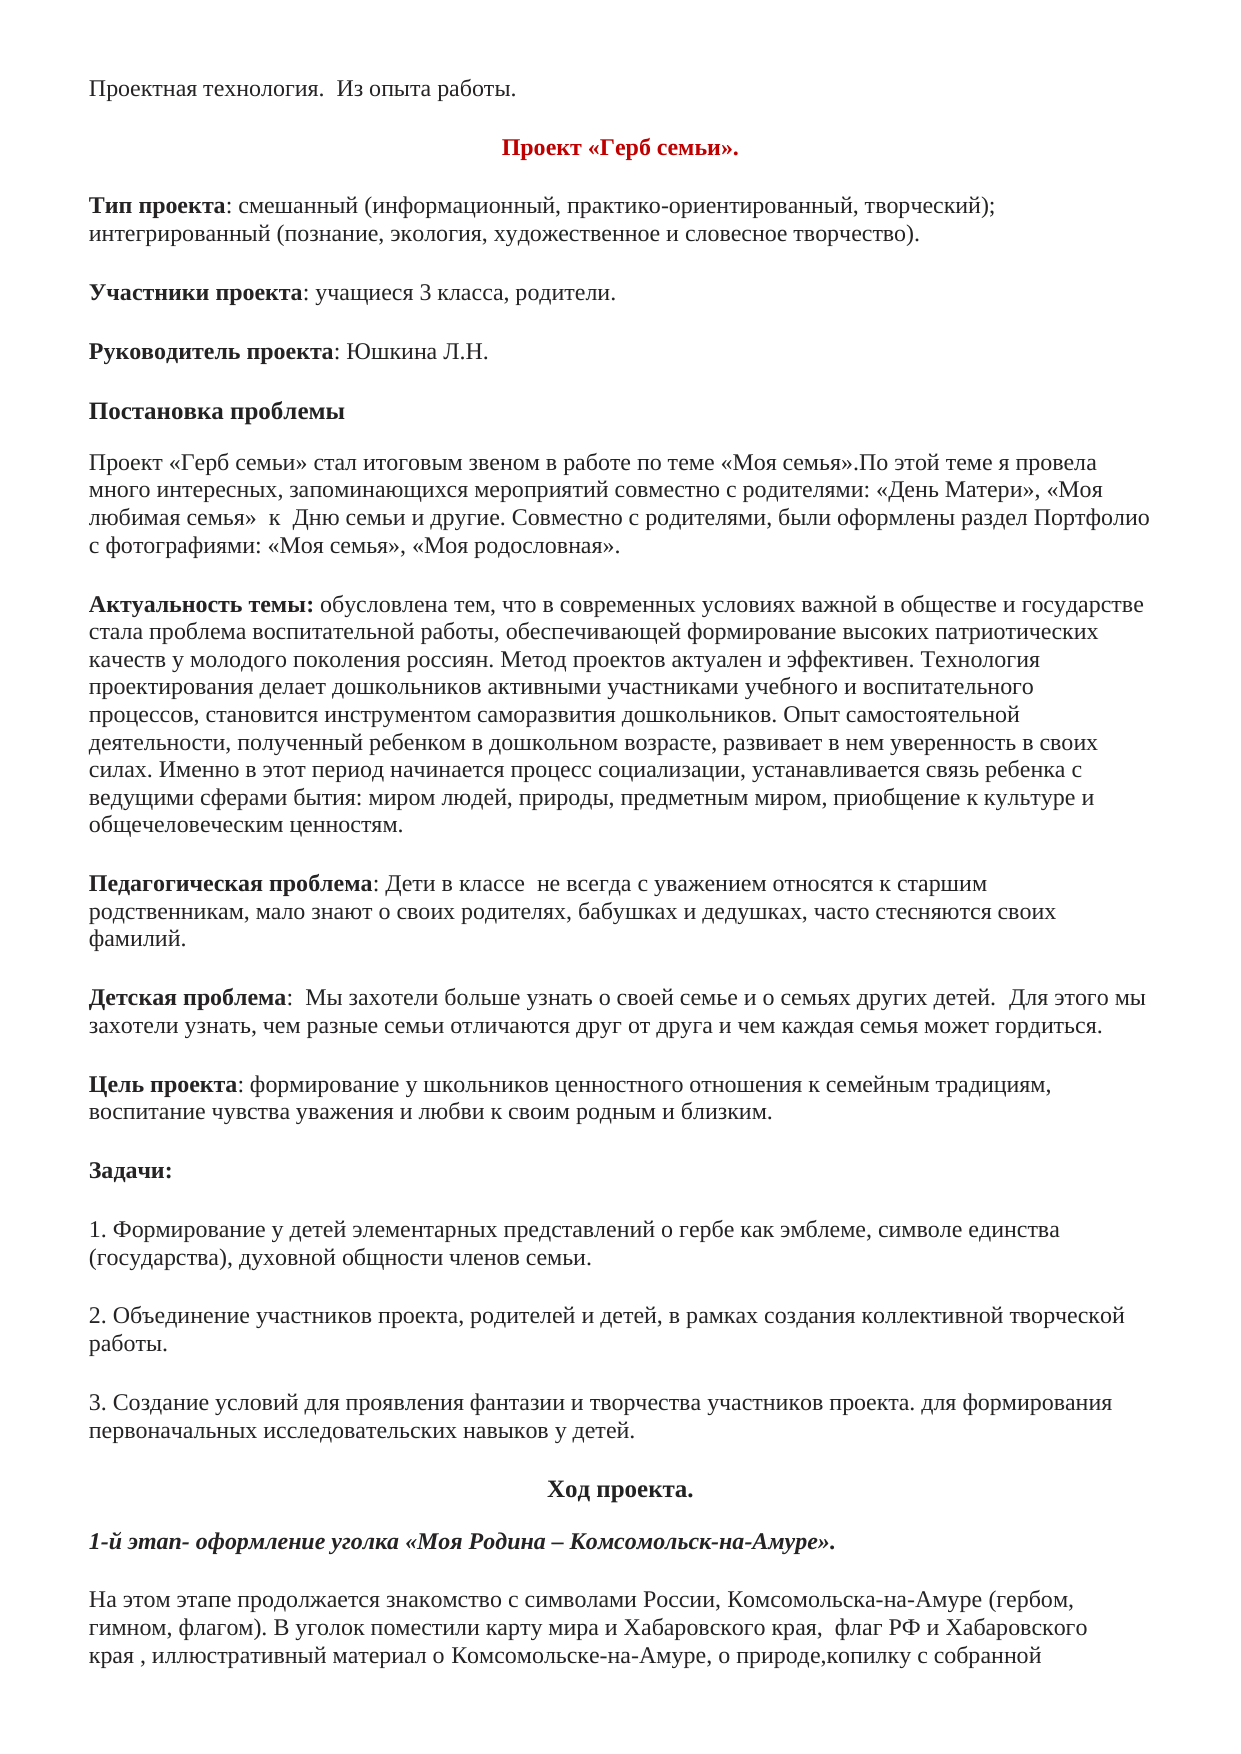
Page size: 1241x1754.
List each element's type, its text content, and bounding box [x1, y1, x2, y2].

text 3. Создание условий для проявления фантазии и творчества участников проекта. для формирования первоначальных исследовательских навыков у детей. [89, 1388, 1152, 1443]
text 1-й этап- оформление уголка «Моя Родина – Комсомольск-на-Амуре». [89, 1527, 1152, 1554]
text Детская проблема: Мы захотели больше узнать о своей семье и о семьях других детей. Для этого мы захотели узнать, чем разные семьи отличаются друг от друга и чем каждая семья может гордиться. [89, 983, 1152, 1038]
text Проектная технология. Из опыта работы. [89, 74, 1152, 101]
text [89, 1586, 1152, 1668]
text Руководитель проекта: Юшкина Л.Н. [89, 337, 1152, 364]
text 1. Формирование у детей элементарных представлений о гербе как эмблеме, символе единства (государства), духовной общности членов семьи. [89, 1215, 1152, 1270]
text Ход проекта. [89, 1474, 1152, 1503]
text Участники проекта: учащиеся 3 класса, родители. [89, 278, 1152, 306]
text Проект «Герб семьи» стал итоговым звеном в работе по теме «Моя семья».По этой теме я провела много интересных, запоминающихся мероприятий совместно с родителями: «День Матери», «Моя любимая семья» к Дню семьи и другие. Совместно с родителями, были оформлены раздел Портфолио с фотографиями: «Моя семья», «Моя родословная». [89, 448, 1152, 558]
text Тип проекта: смешанный (информационный, практико-ориентированный, творческий); интегрированный (познание, экология, художественное и словесное творчество). [89, 192, 1152, 247]
text Задачи: [89, 1156, 1152, 1184]
text Актуальность темы: обусловлена тем, что в современных условиях важной в обществе и государстве стала проблема воспитательной работы, обеспечивающей формирование высоких патриотических качеств у молодого поколения россиян. Метод проектов актуален и эффективен. Технология проектирования делает дошкольников активными участниками учебного и воспитательного процессов, становится инструментом саморазвития дошкольников. Опыт самостоятельной деятельности, полученный ребенком в дошкольном возрасте, развивает в нем уверенность в своих силах. Именно в этот период начинается процесс социализации, устанавливается связь ребенка с ведущими сферами бытия: миром людей, природы, предметным миром, приобщение к культуре и общечеловеческим ценностям. [89, 589, 1152, 838]
text Проект «Герб семьи». [89, 133, 1152, 160]
text 2. Объединение участников проекта, родителей и детей, в рамках создания коллективной творческой работы. [89, 1302, 1152, 1357]
text Цель проекта: формирование у школьников ценностного отношения к семейным традициям, воспитание чувства уважения и любви к своим родным и близким. [89, 1070, 1152, 1125]
text Педагогическая проблема: Дети в классе не всегда с уважением относятся к старшим родственникам, мало знают о своих родителях, бабушках и дедушках, часто стесняются своих фамилий. [89, 869, 1152, 952]
text Постановка проблемы [89, 396, 1152, 424]
